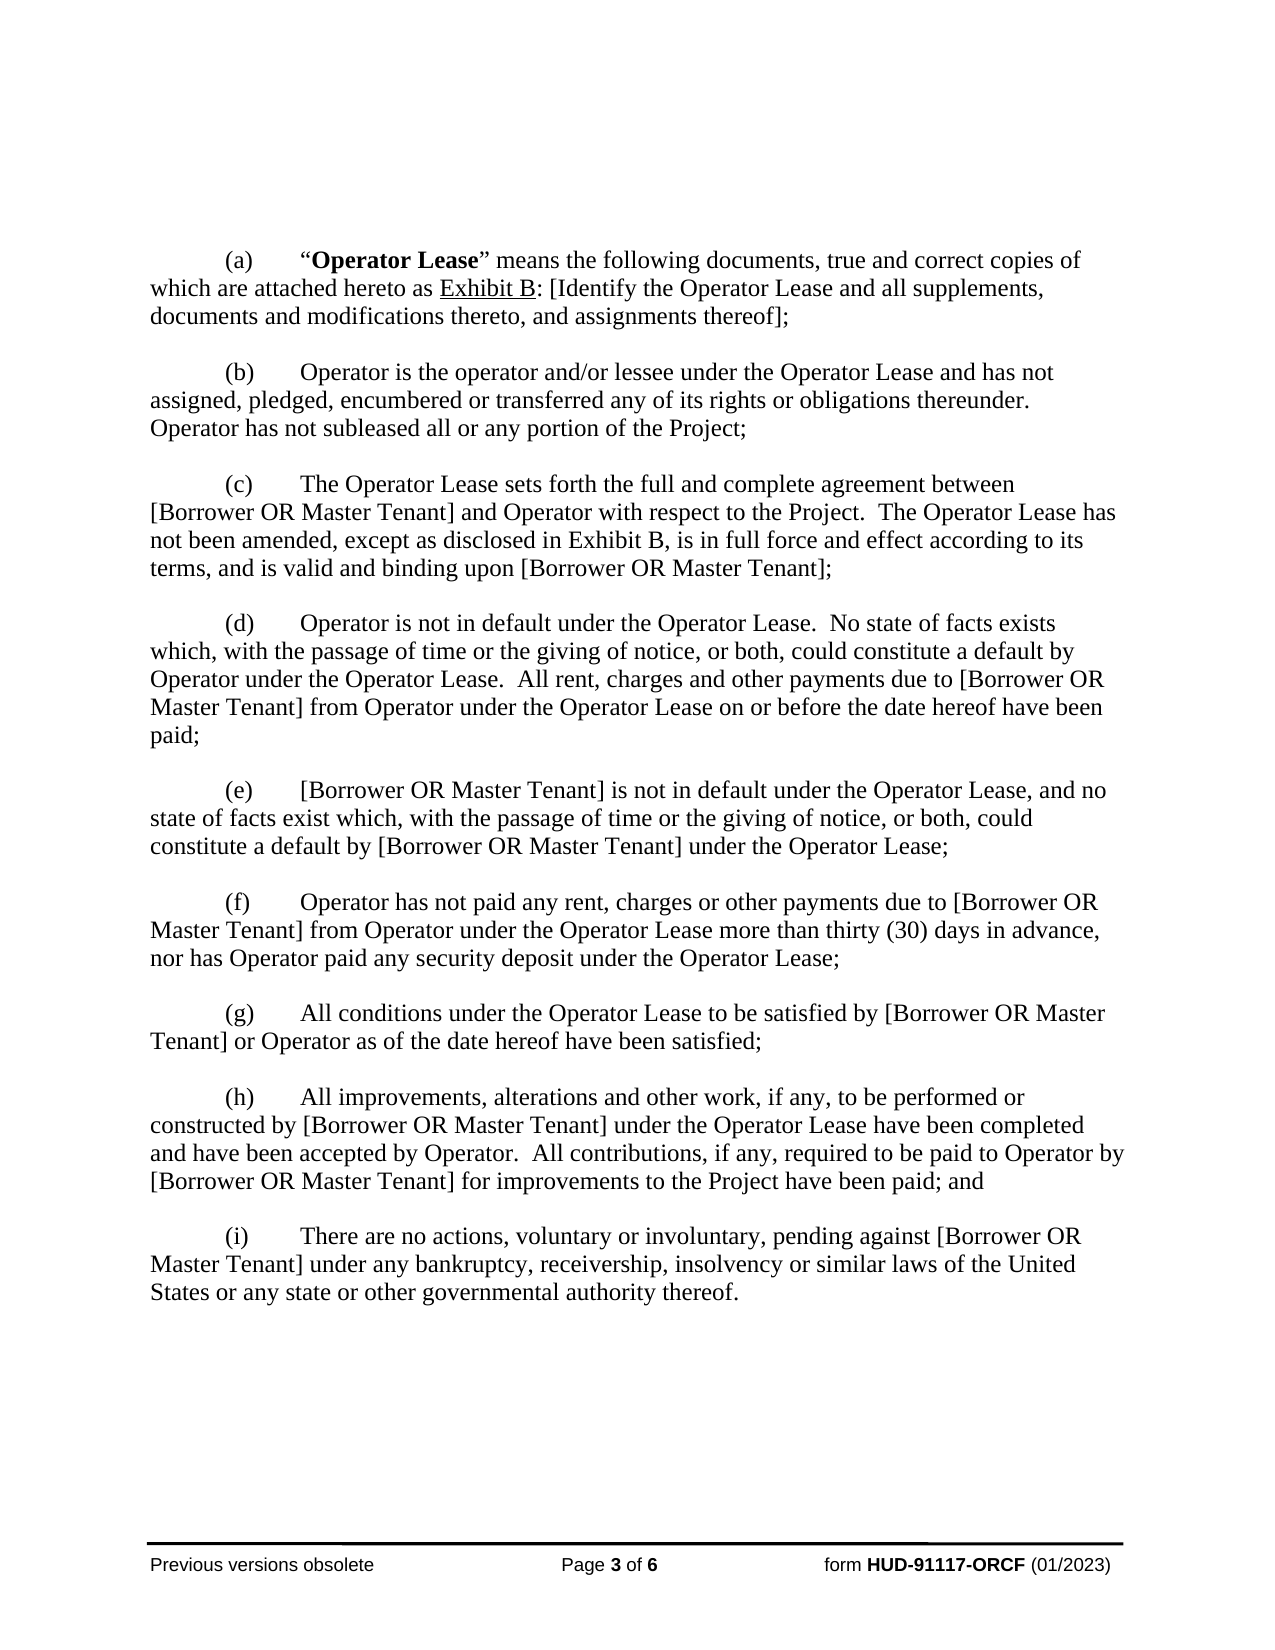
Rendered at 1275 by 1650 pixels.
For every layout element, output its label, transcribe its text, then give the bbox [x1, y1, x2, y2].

list There are no actions, voluntary or involuntary, pending against [Borrower OR Master Tenant] under any bankruptcy, receivership, insolvency or similar laws of the United States or any state or other governmental authority thereof. [150, 1222, 1125, 1306]
list All conditions under the Operator Lease to be satisfied by [Borrower OR Master Tenant] or Operator as of the date hereof have been satisfied; [150, 999, 1125, 1055]
list [Borrower OR Master Tenant] is not in default under the Operator Lease, and no state of facts exist which, with the passage of time or the giving of notice, or both, could constitute a default by [Borrower OR Master Tenant] under the Operator Lease; [150, 776, 1125, 860]
list Operator is the operator and/or lessee under the Operator Lease and has not assigned, pledged, encumbered or transferred any of its rights or obligations thereunder. Operator has not subleased all or any portion of the Project; [150, 358, 1125, 442]
list The Operator Lease sets forth the full and complete agreement between [Borrower OR Master Tenant] and Operator with respect to the Project. The Operator Lease has not been amended, except as disclosed in Exhibit B, is in full force and effect according to its terms, and is valid and binding upon [Borrower OR Master Tenant]; [150, 470, 1125, 581]
list Operator has not paid any rent, charges or other payments due to [Borrower OR Master Tenant] from Operator under the Operator Lease more than thirty (30) days in advance, nor has Operator paid any security deposit under the Operator Lease; [150, 888, 1125, 972]
list Operator is not in default under the Operator Lease. No state of facts exists which, with the passage of time or the giving of notice, or both, could constitute a default by Operator under the Operator Lease. All rent, charges and other payments due to [Borrower OR Master Tenant] from Operator under the Operator Lease on or before the date hereof have been paid; [150, 609, 1125, 749]
list “Operator Lease” means the following documents, true and correct copies of which are attached hereto as Exhibit B: [Identify the Operator Lease and all supplements, documents and modifications thereto, and assignments thereof]; [150, 246, 1125, 329]
list All improvements, alterations and other work, if any, to be performed or constructed by [Borrower OR Master Tenant] under the Operator Lease have been completed and have been accepted by Operator. All contributions, if any, required to be paid to Operator by [Borrower OR Master Tenant] for improvements to the Project have been paid; and [150, 1083, 1125, 1194]
